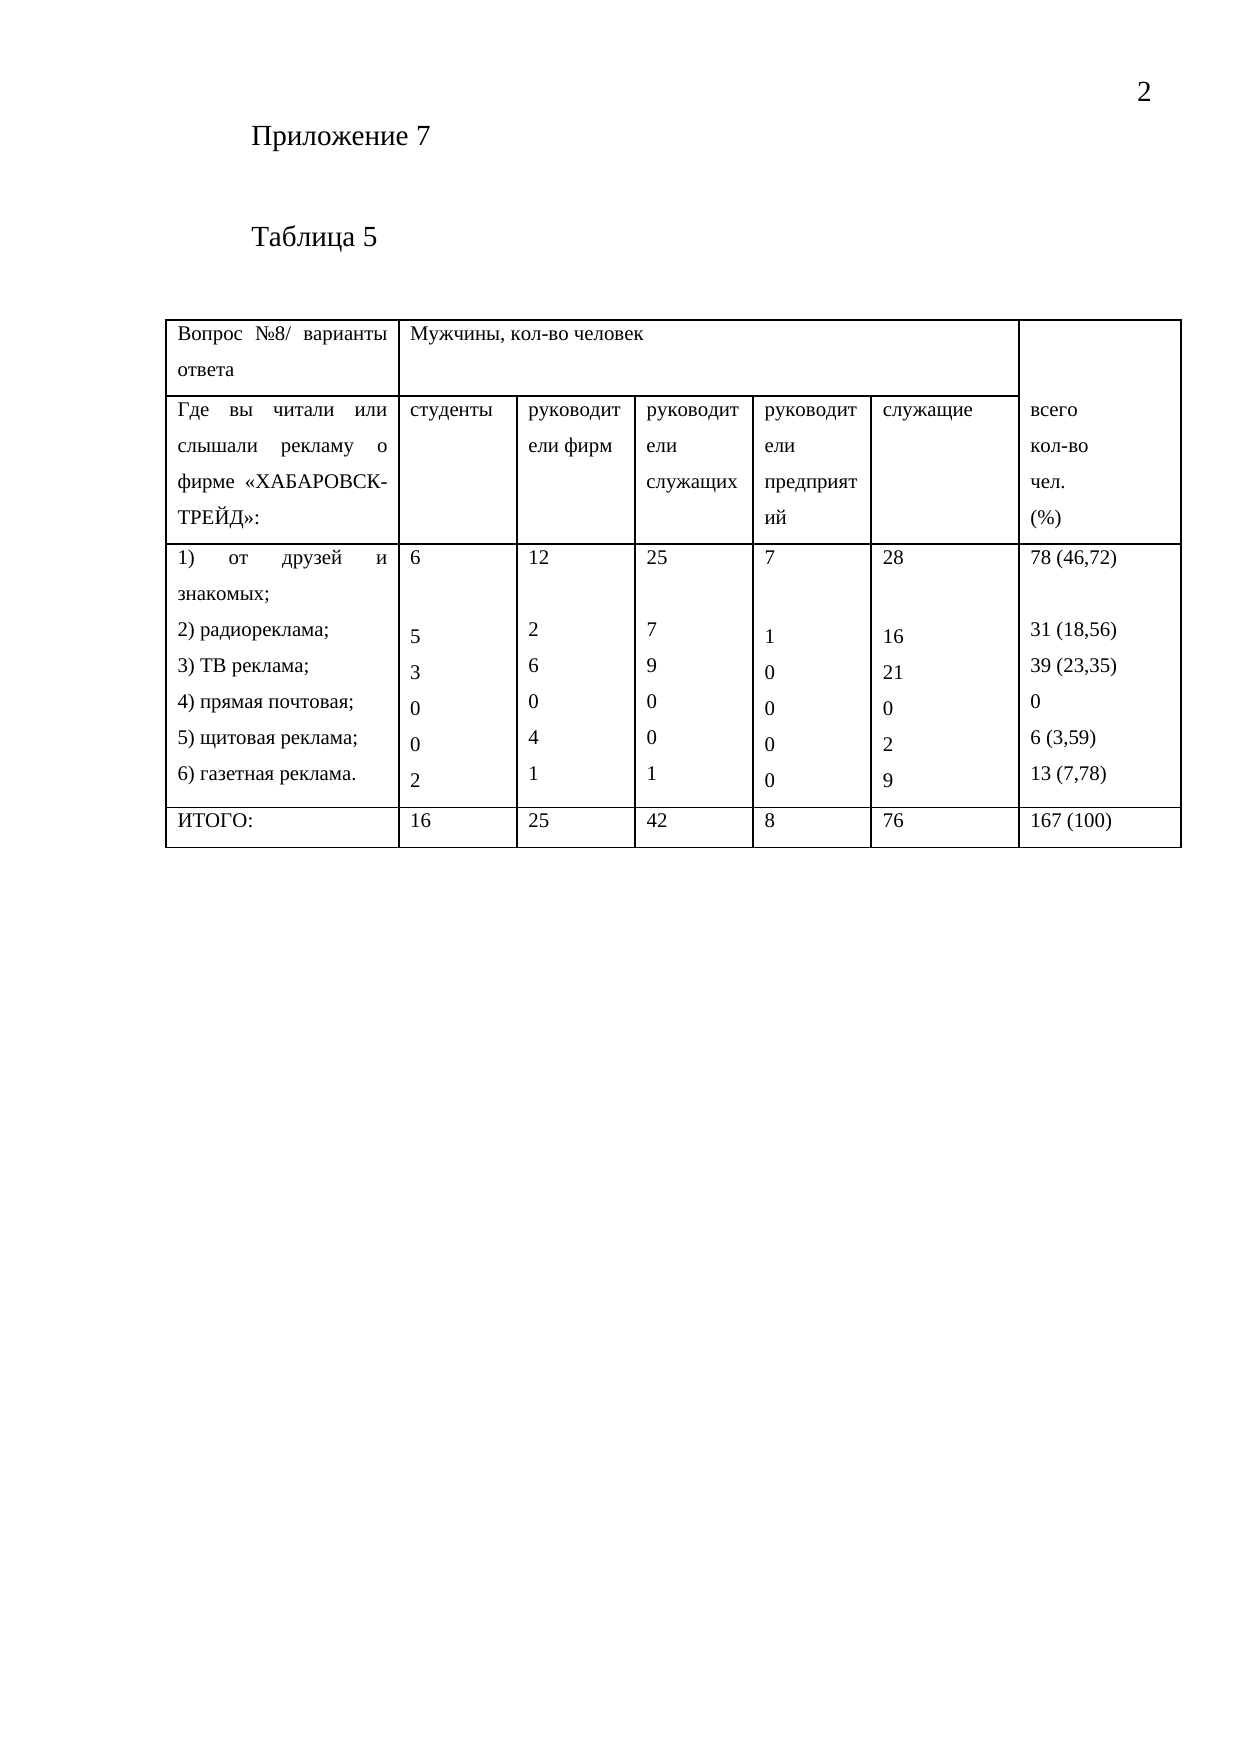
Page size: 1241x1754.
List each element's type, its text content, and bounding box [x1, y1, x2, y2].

table_cell служащие [872, 397, 1018, 543]
table_cell 28 16 21 0 2 9 [872, 545, 1018, 807]
table_cell руководители служащих [636, 397, 752, 543]
table_cell руководители предприятий [754, 397, 870, 543]
table_cell 16 [400, 808, 516, 846]
table_header Вопрос №8/ варианты ответа [167, 321, 398, 395]
table_cell 1) от друзей и знакомых; 2) радиореклама; 3) ТВ реклама; 4) прямая почтовая; 5) щитовая реклама; 6) газетная реклама. [167, 545, 398, 807]
table_cell всего кол-во чел. (%) [1020, 395, 1180, 543]
table_cell 78 (46,72) 31 (18,56) 39 (23,35) 0 6 (3,59) 13 (7,78) [1020, 545, 1180, 807]
text Приложение 7 [177, 118, 1152, 152]
table_cell руководители фирм [518, 397, 634, 543]
table_cell 42 [636, 808, 752, 846]
table_cell ИТОГО: [167, 808, 398, 846]
table_cell 12 2 6 0 4 1 [518, 545, 634, 807]
text Таблица 5 [177, 219, 1152, 252]
table_header Мужчины, кол-во человек [400, 321, 1018, 395]
table_cell 25 7 9 0 0 1 [636, 545, 752, 807]
table_cell 8 [754, 808, 870, 846]
table_cell Где вы читали или слышали рекламу о фирме «ХАБАРОВСК- ТРЕЙД»: [167, 397, 398, 543]
table_cell 76 [872, 808, 1018, 846]
table_header [1020, 321, 1180, 395]
table_cell студенты [400, 397, 516, 543]
table_cell 167 (100) [1020, 808, 1180, 846]
table_cell 6 5 3 0 0 2 [400, 545, 516, 807]
table_cell 7 1 0 0 0 0 [754, 545, 870, 807]
table_cell 25 [518, 808, 634, 846]
